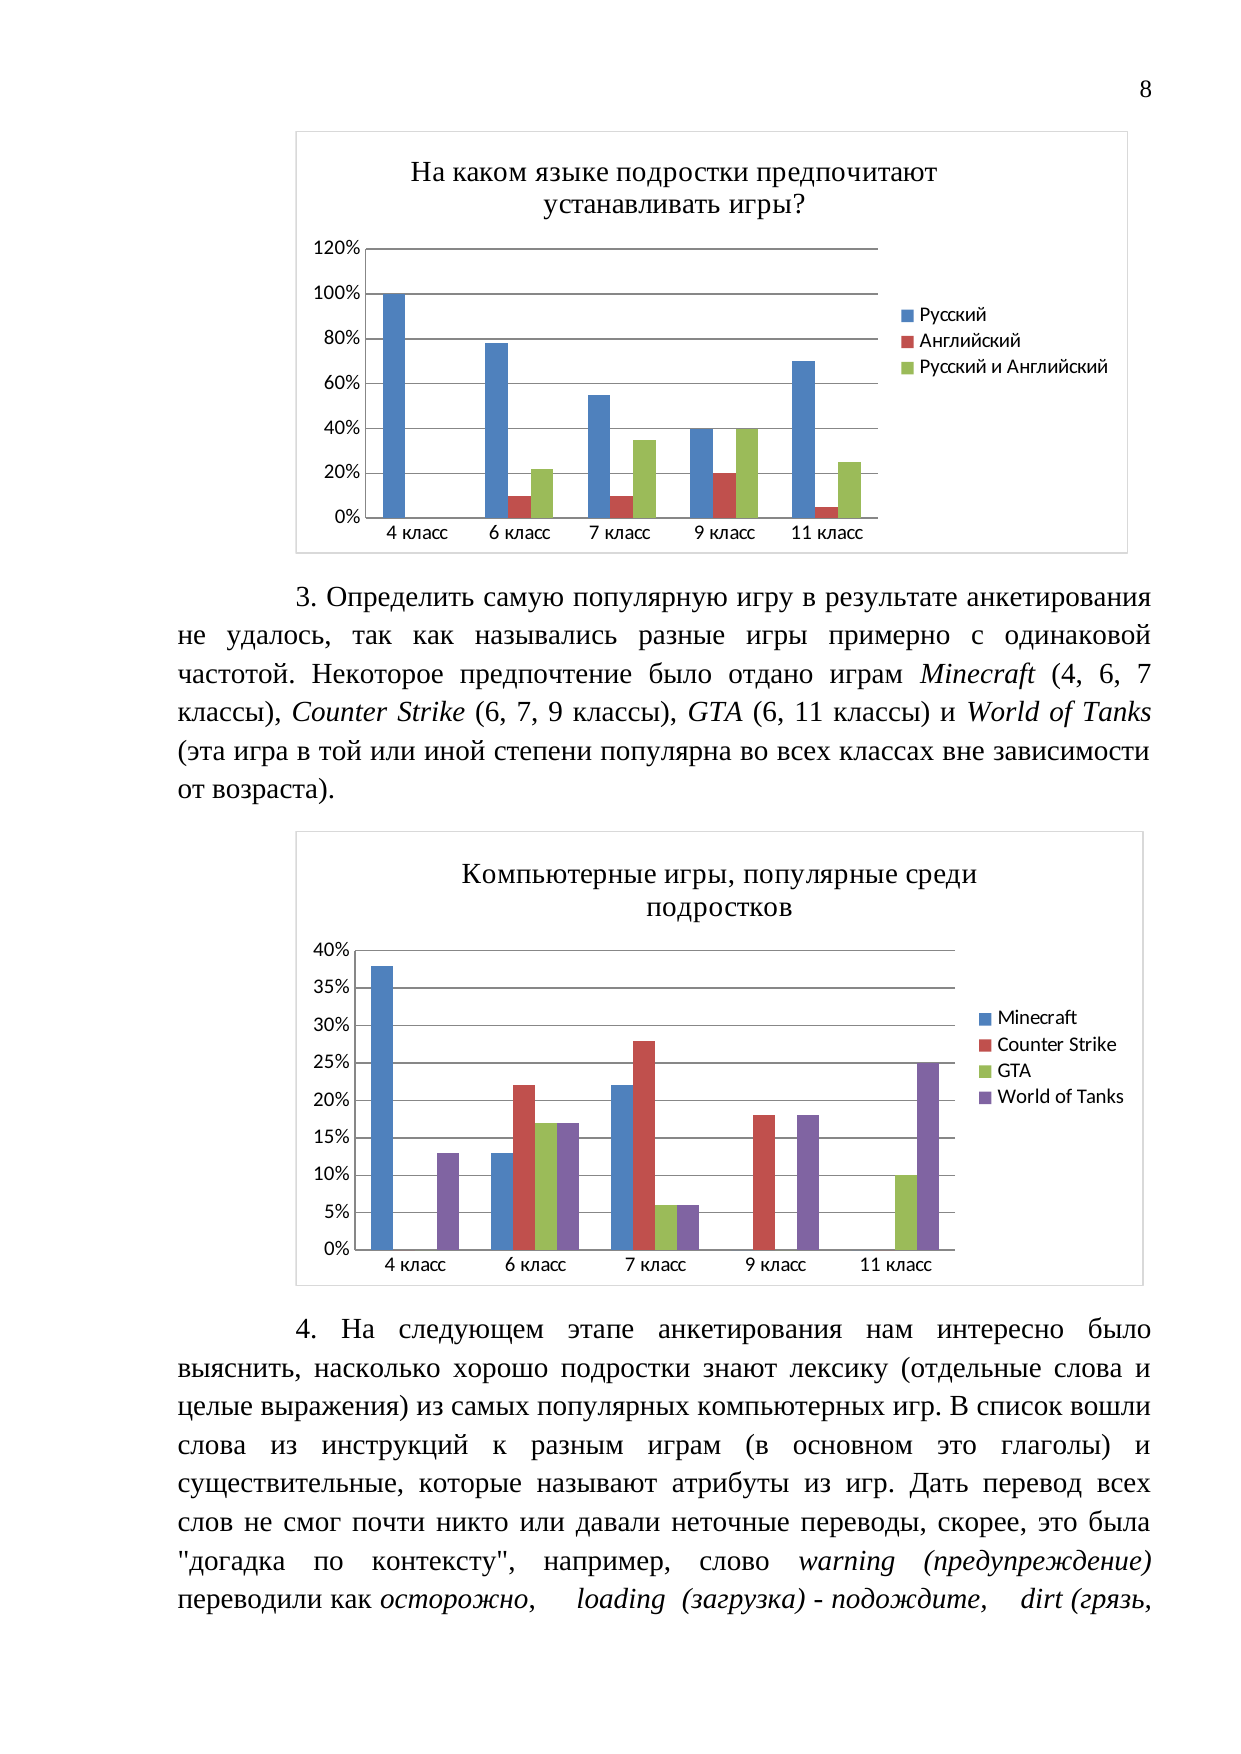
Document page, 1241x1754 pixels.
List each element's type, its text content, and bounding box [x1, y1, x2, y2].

text 3. Определить самую популярную игру в результате анкетирования не удалось, так как назывались разные игры примерно с одинаковой частотой. Некоторое предпочтение было отдано играм Minecraft (4, 6, 7 классы), Counter Strike (6, 7, 9 классы), GTA (6, 11 классы) и World of Tanks (эта игра в той или иной степени популярна во всех классах вне зависимости от возраста). [177, 579, 1152, 805]
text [177, 1311, 1152, 1615]
